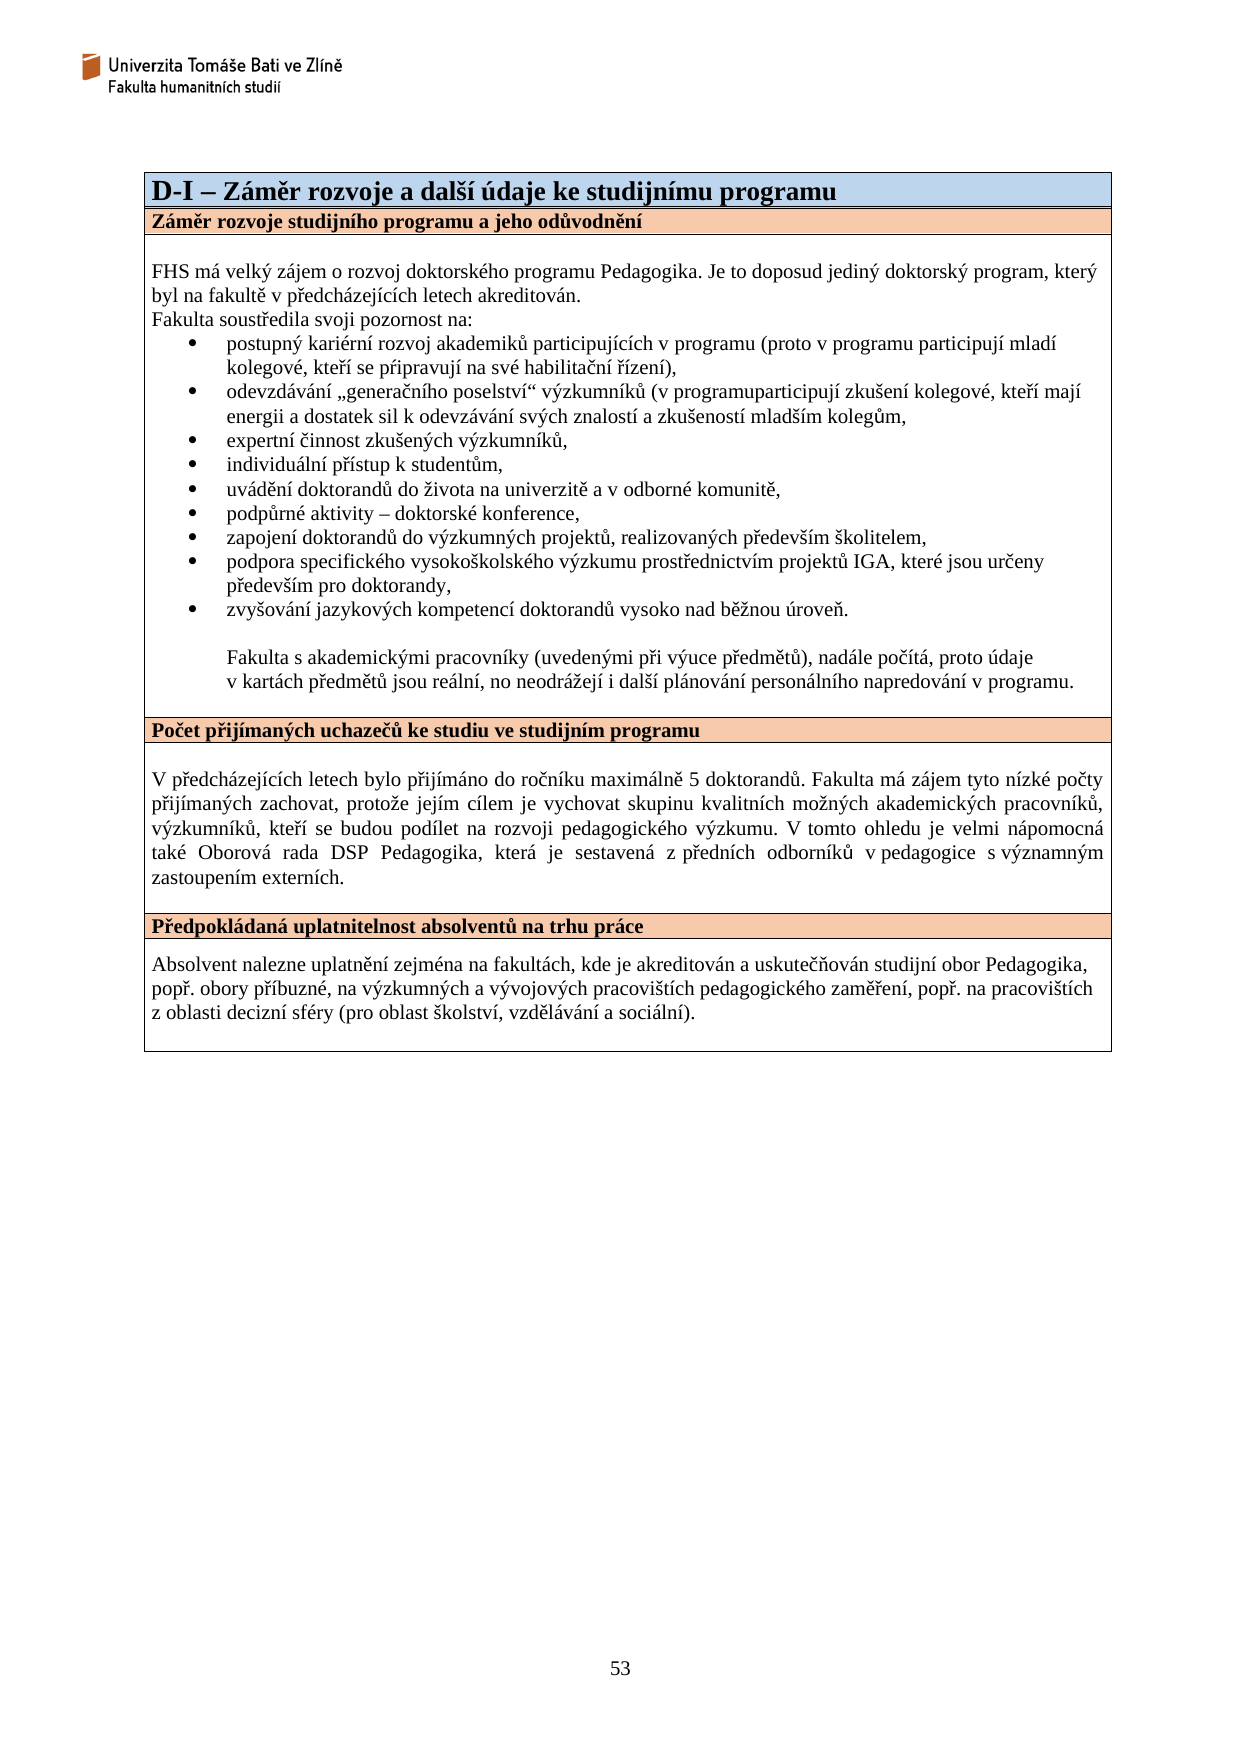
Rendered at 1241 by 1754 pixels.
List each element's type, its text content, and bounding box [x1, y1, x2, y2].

table_cell FHS má velký zájem o rozvoj doktorského programu Pedagogika. Je to doposud jediný doktorský program, který byl na fakultě v předcházejících letech akreditován. Fakulta soustředila svoji pozornost na: postupný kariérní rozvoj akademiků participujících v programu (proto v programu participují mladí kolegové, kteří se pŕipravují na své habilitační řízení), odevzdávání „generačního poselství“ výzkumníků (v programuparticipují zkušení kolegové, kteří mají energii a dostatek sil k odevzávání svých znalostí a zkušeností mladším kolegům, expertní činnost zkušených výzkumníků, individuální přístup k studentům, uvádění doktorandů do života na univerzitě a v odborné komunitě, podpůrné aktivity – doktorské konference, zapojení doktorandů do výzkumných projektů, realizovaných především školitelem, podpora specifického vysokoškolského výzkumu prostřednictvím projektů IGA, které jsou určeny především pro doktorandy, zvyšování jazykových kompetencí doktorandů vysoko nad běžnou úroveň. Fakulta s akademickými pracovníky (uvedenými při výuce předmětů), nadále počítá, proto údaje v kartách předmětů jsou reální, no neodrážejí i další plánování personálního napredování v programu. [145, 235, 1111, 717]
picture [57, 36, 368, 110]
table_cell Počet přijímaných uchazečů ke studiu ve studijním programu [145, 718, 1111, 742]
table_cell Absolvent nalezne uplatnění zejména na fakultách, kde je akreditován a uskutečňován studijní obor Pedagogika, popř. obory příbuzné, na výzkumných a vývojových pracovištích pedagogického zaměření, popř. na pracovištích z oblasti decizní sféry (pro oblast školství, vzdělávání a sociální). [145, 939, 1111, 1051]
table_cell Předpokládaná uplatnitelnost absolventů na trhu práce [145, 914, 1111, 938]
table_cell Záměr rozvoje studijního programu a jeho odůvodnění [145, 209, 1111, 233]
table_header D-I – Záměr rozvoje a další údaje ke studijnímu programu [145, 173, 1111, 206]
table_cell V předcházejících letech bylo přijímáno do ročníku maximálně 5 doktorandů. Fakulta má zájem tyto nízké počty přijímaných zachovat, protože jejím cílem je vychovat skupinu kvalitních možných akademických pracovníků, výzkumníků, kteří se budou podílet na rozvoji pedagogického výzkumu. V tomto ohledu je velmi nápomocná také Oborová rada DSP Pedagogika, která je sestavená z předních odborníků v pedagogice s významným zastoupením externích. [145, 743, 1111, 913]
